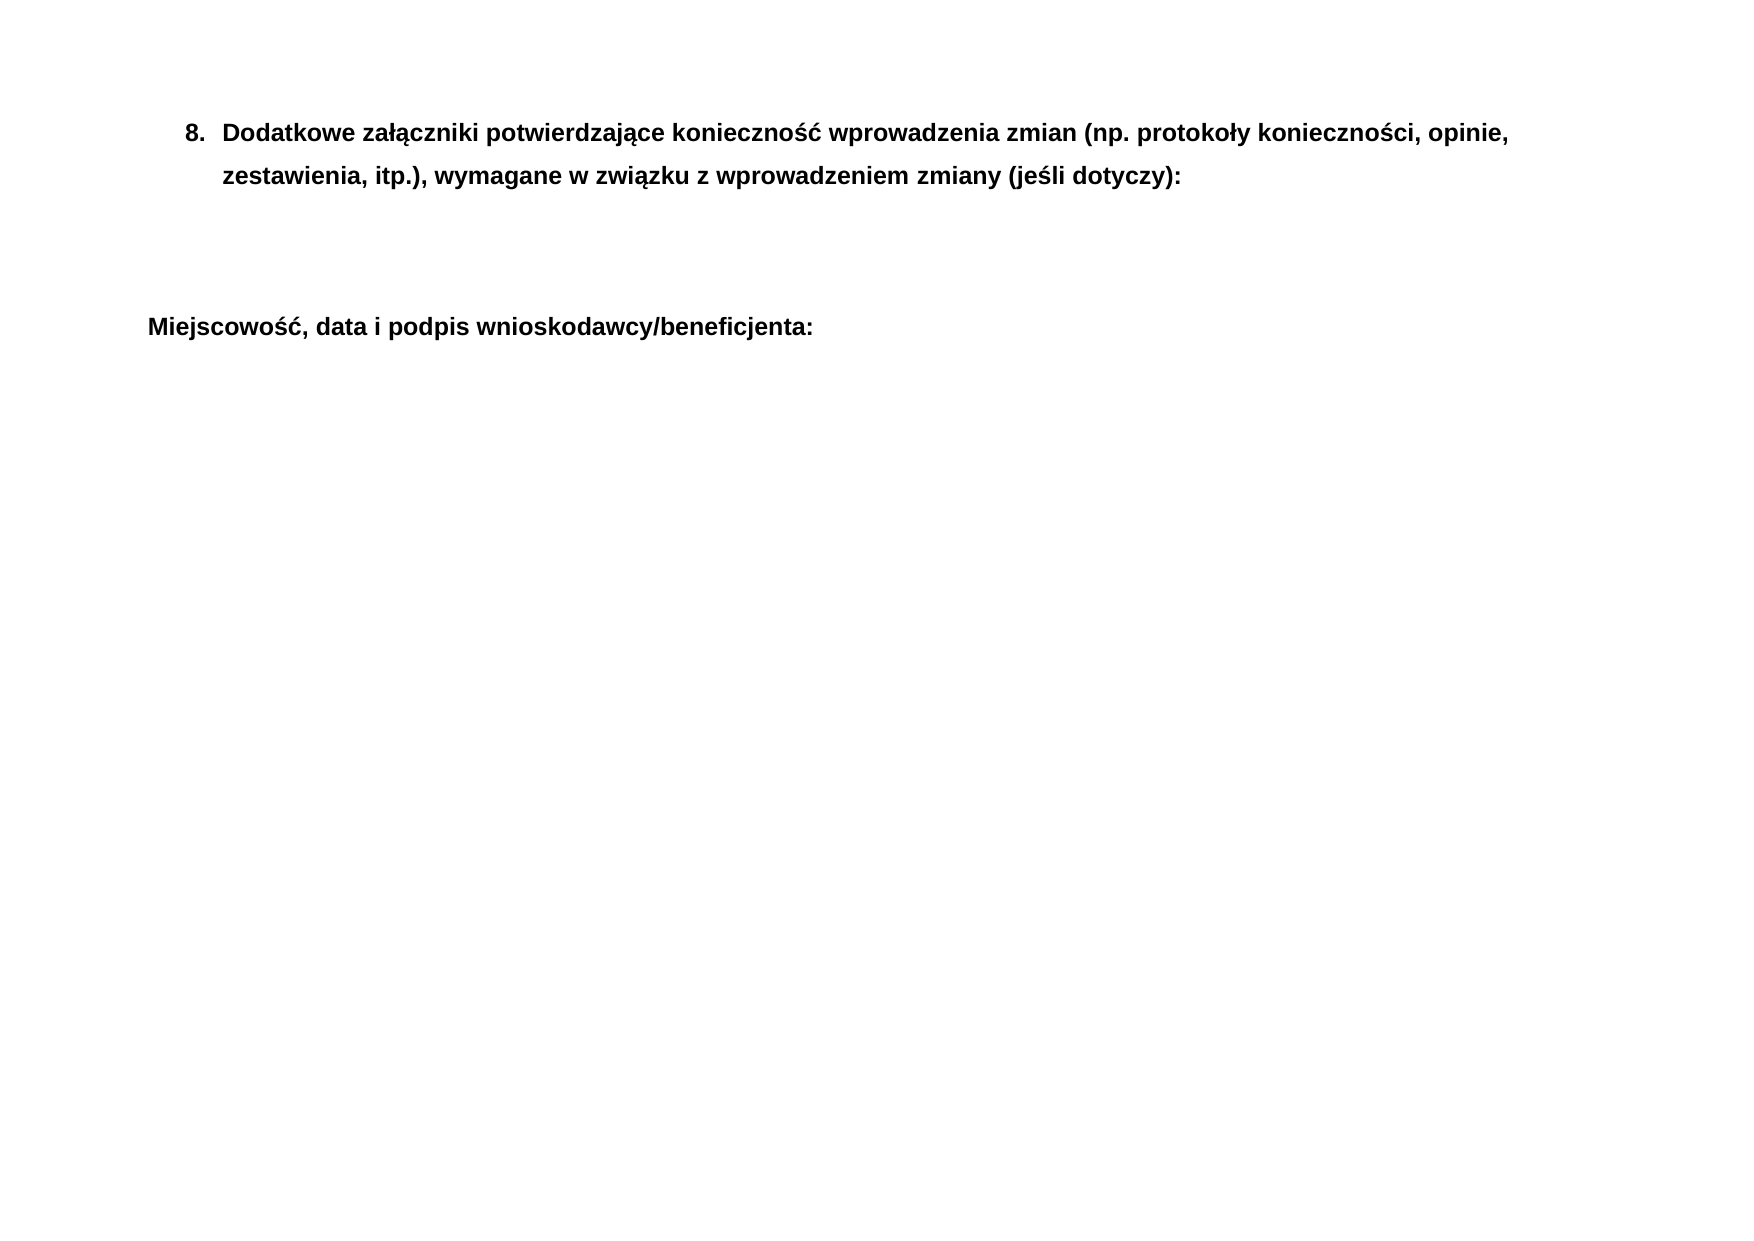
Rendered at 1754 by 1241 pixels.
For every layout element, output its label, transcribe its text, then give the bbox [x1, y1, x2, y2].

list Dodatkowe załączniki potwierdzające konieczność wprowadzenia zmian (np. protokoły konieczności, opinie, zestawienia, itp.), wymagane w związku z wprowadzeniem zmiany (jeśli dotyczy): [185, 118, 1606, 190]
text Miejscowość, data i podpis wnioskodawcy/beneficjenta: [148, 312, 1606, 341]
